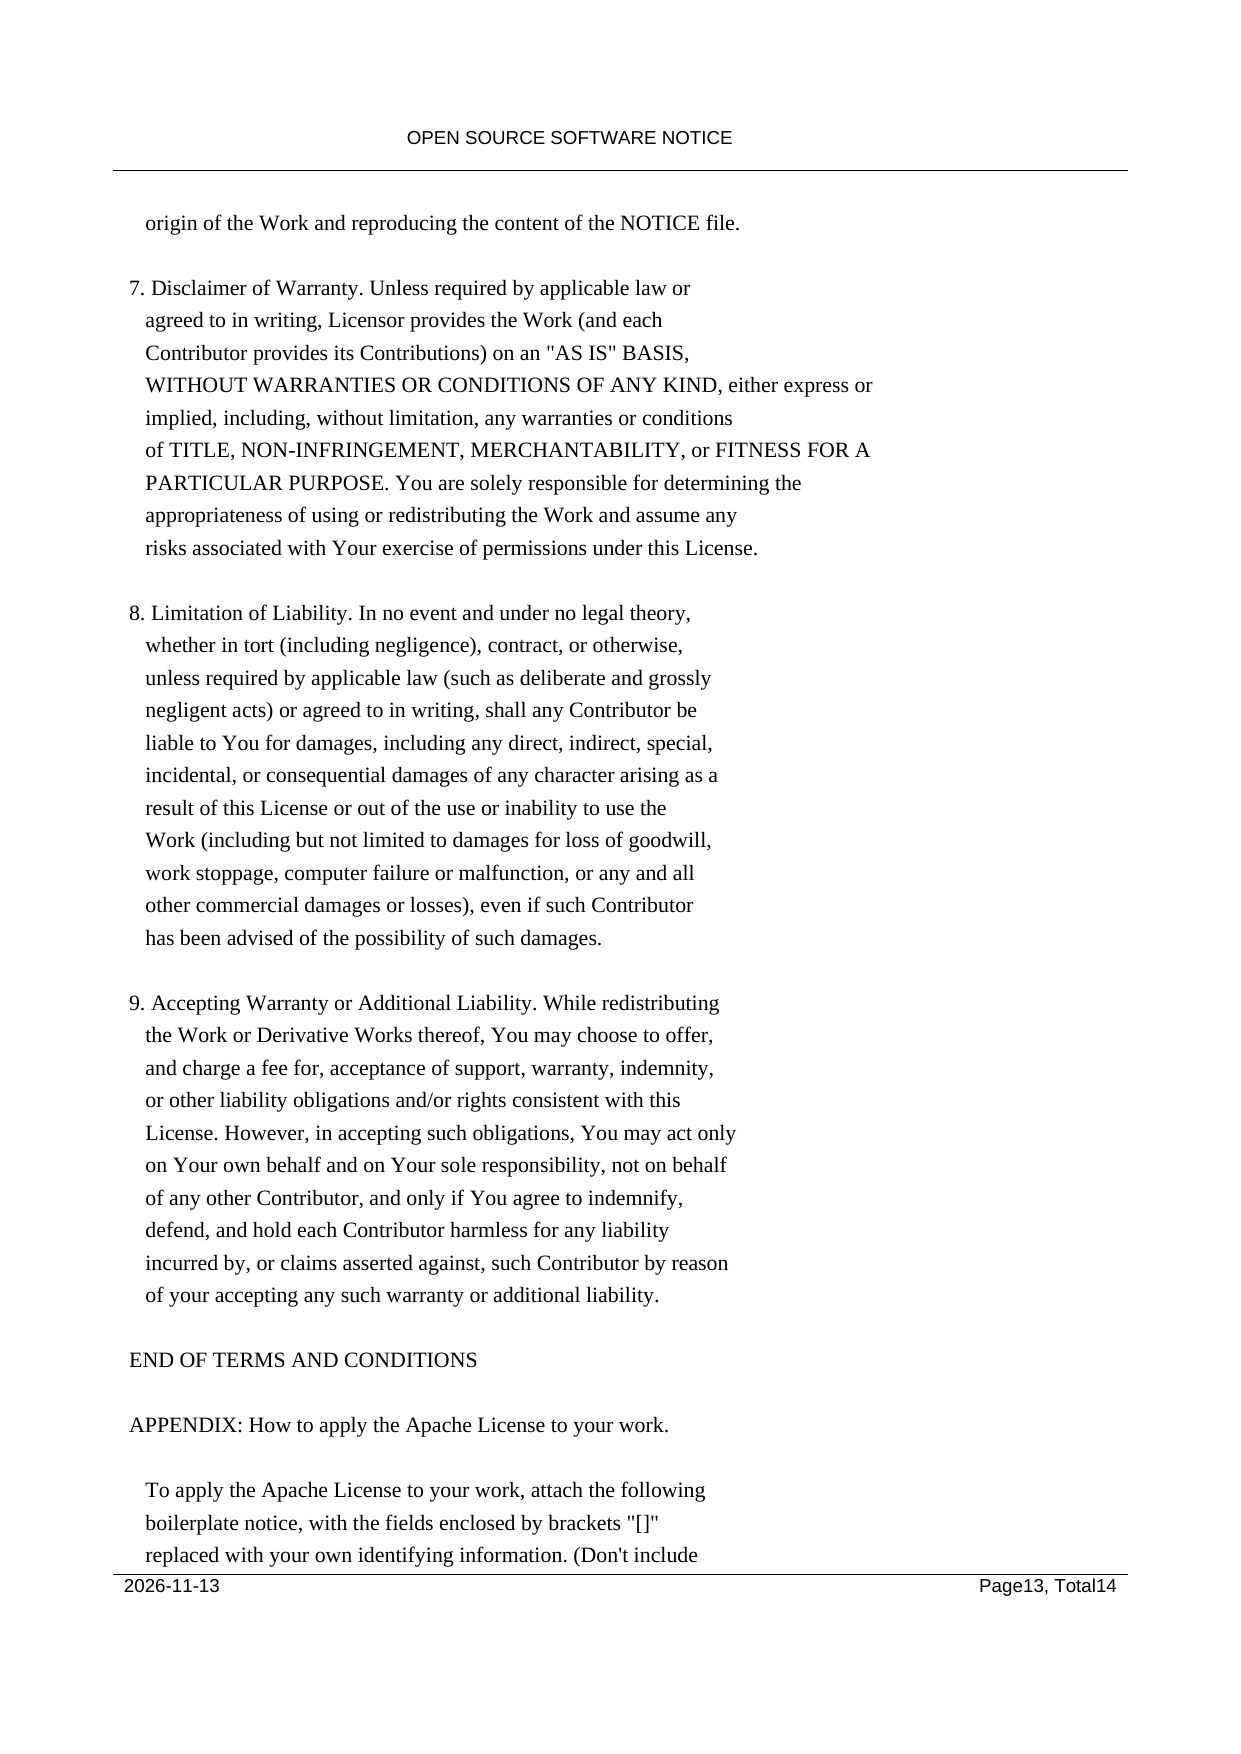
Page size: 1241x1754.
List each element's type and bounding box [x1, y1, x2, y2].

text [112, 206, 1128, 1571]
